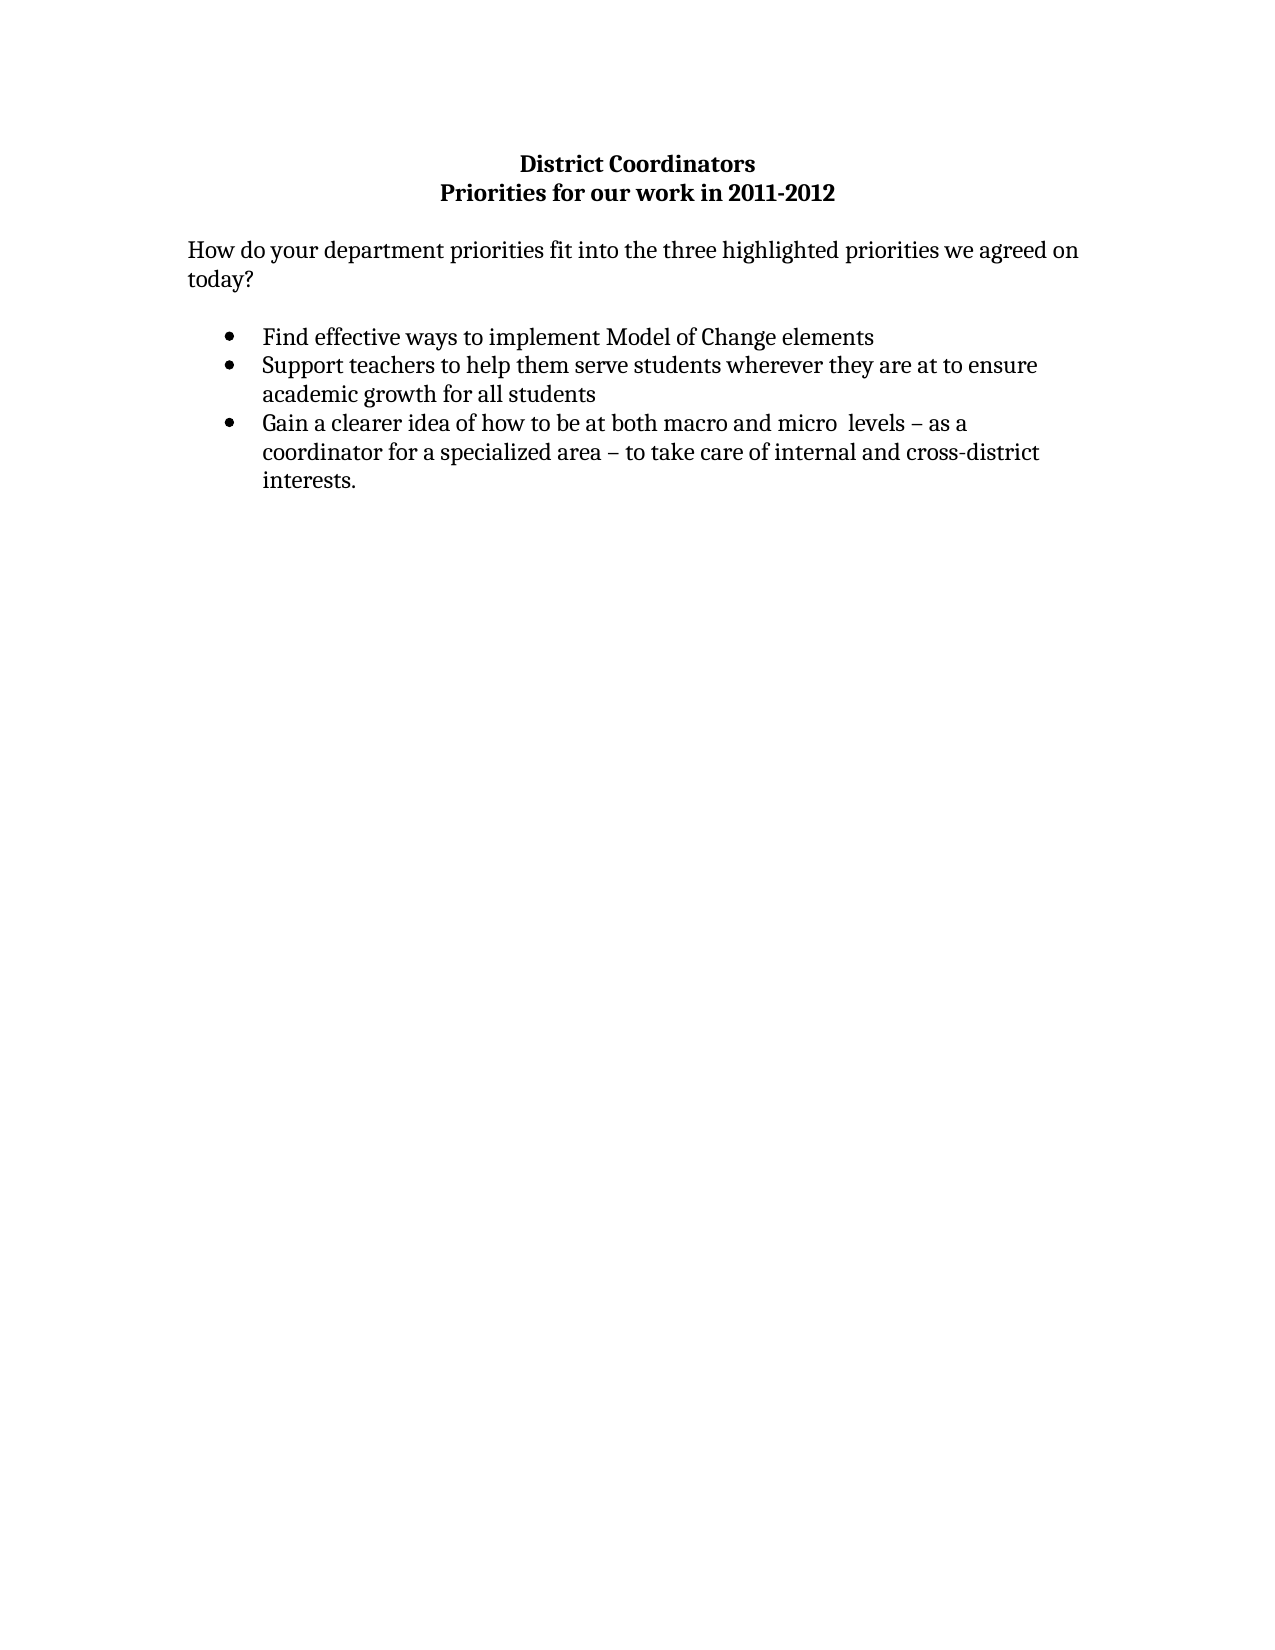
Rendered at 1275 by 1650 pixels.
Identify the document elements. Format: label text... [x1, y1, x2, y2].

list Find effective ways to implement Model of Change elements [225, 322, 1087, 351]
list Gain a clearer idea of how to be at both macro and micro levels – as a coordinator for a specialized area – to take care of internal and cross-district interests. [225, 409, 1087, 495]
text Priorities for our work in 2011-2012 [187, 179, 1087, 207]
text How do your department priorities fit into the three highlighted priorities we agreed on today? [187, 236, 1087, 294]
list Support teachers to help them serve students wherever they are at to ensure academic growth for all students [225, 351, 1087, 409]
text District Coordinators [187, 150, 1087, 179]
